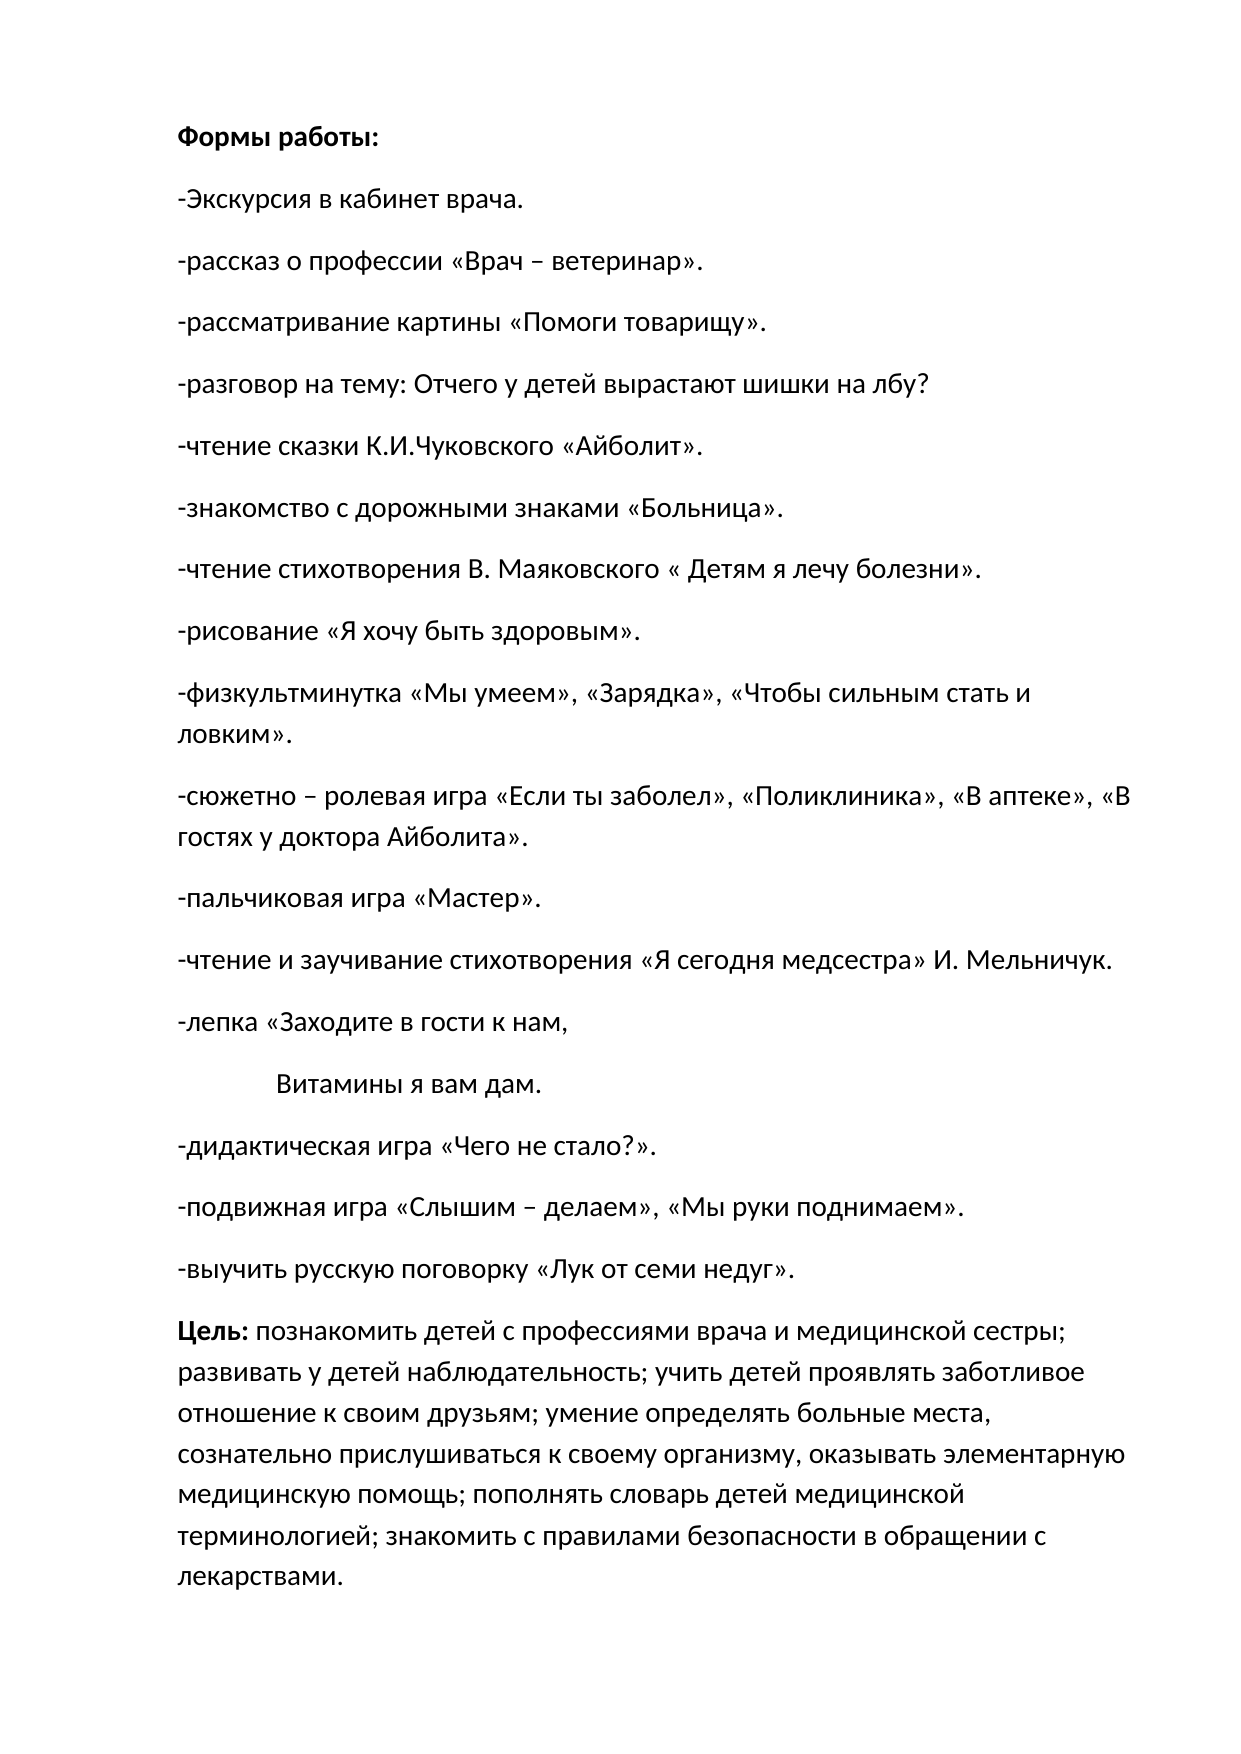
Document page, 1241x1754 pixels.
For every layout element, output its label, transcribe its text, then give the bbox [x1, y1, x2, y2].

text -чтение стихотворения В. Маяковского « Детям я лечу болезни». [177, 551, 1152, 586]
text -рисование «Я хочу быть здоровым». [177, 612, 1152, 648]
text -дидактическая игра «Чего не стало?». [177, 1127, 1152, 1162]
text -подвижная игра «Слышим – делаем», «Мы руки поднимаем». [177, 1188, 1152, 1224]
text -физкультминутка «Мы умеем», «Зарядка», «Чтобы сильным стать и ловким». [177, 674, 1152, 751]
text -чтение и заучивание стихотворения «Я сегодня медсестра» И. Мельничук. [177, 941, 1152, 977]
text Формы работы: [177, 118, 1152, 154]
text Цель: познакомить детей с профессиями врача и медицинской сестры; развивать у детей наблюдательность; учить детей проявлять заботливое отношение к своим друзьям; умение определять больные места, сознательно прислушиваться к своему организму, оказывать элементарную медицинскую помощь; пополнять словарь детей медицинской терминологией; знакомить с правилами безопасности в обращении с лекарствами. [177, 1312, 1152, 1593]
text -Экскурсия в кабинет врача. [177, 180, 1152, 216]
text -рассматривание картины «Помоги товарищу». [177, 303, 1152, 339]
text -лепка «Заходите в гости к нам, [177, 1003, 1152, 1039]
text -выучить русскую поговорку «Лук от семи недуг». [177, 1250, 1152, 1286]
text -знакомство с дорожными знаками «Больница». [177, 489, 1152, 524]
text Витамины я вам дам. [177, 1065, 1152, 1100]
text -пальчиковая игра «Мастер». [177, 879, 1152, 915]
text -рассказ о профессии «Врач – ветеринар». [177, 242, 1152, 277]
text -сюжетно – ролевая игра «Если ты заболел», «Поликлиника», «В аптеке», «В гостях у доктора Айболита». [177, 777, 1152, 853]
text -разговор на тему: Отчего у детей вырастают шишки на лбу? [177, 365, 1152, 401]
text -чтение сказки К.И.Чуковского «Айболит». [177, 427, 1152, 463]
